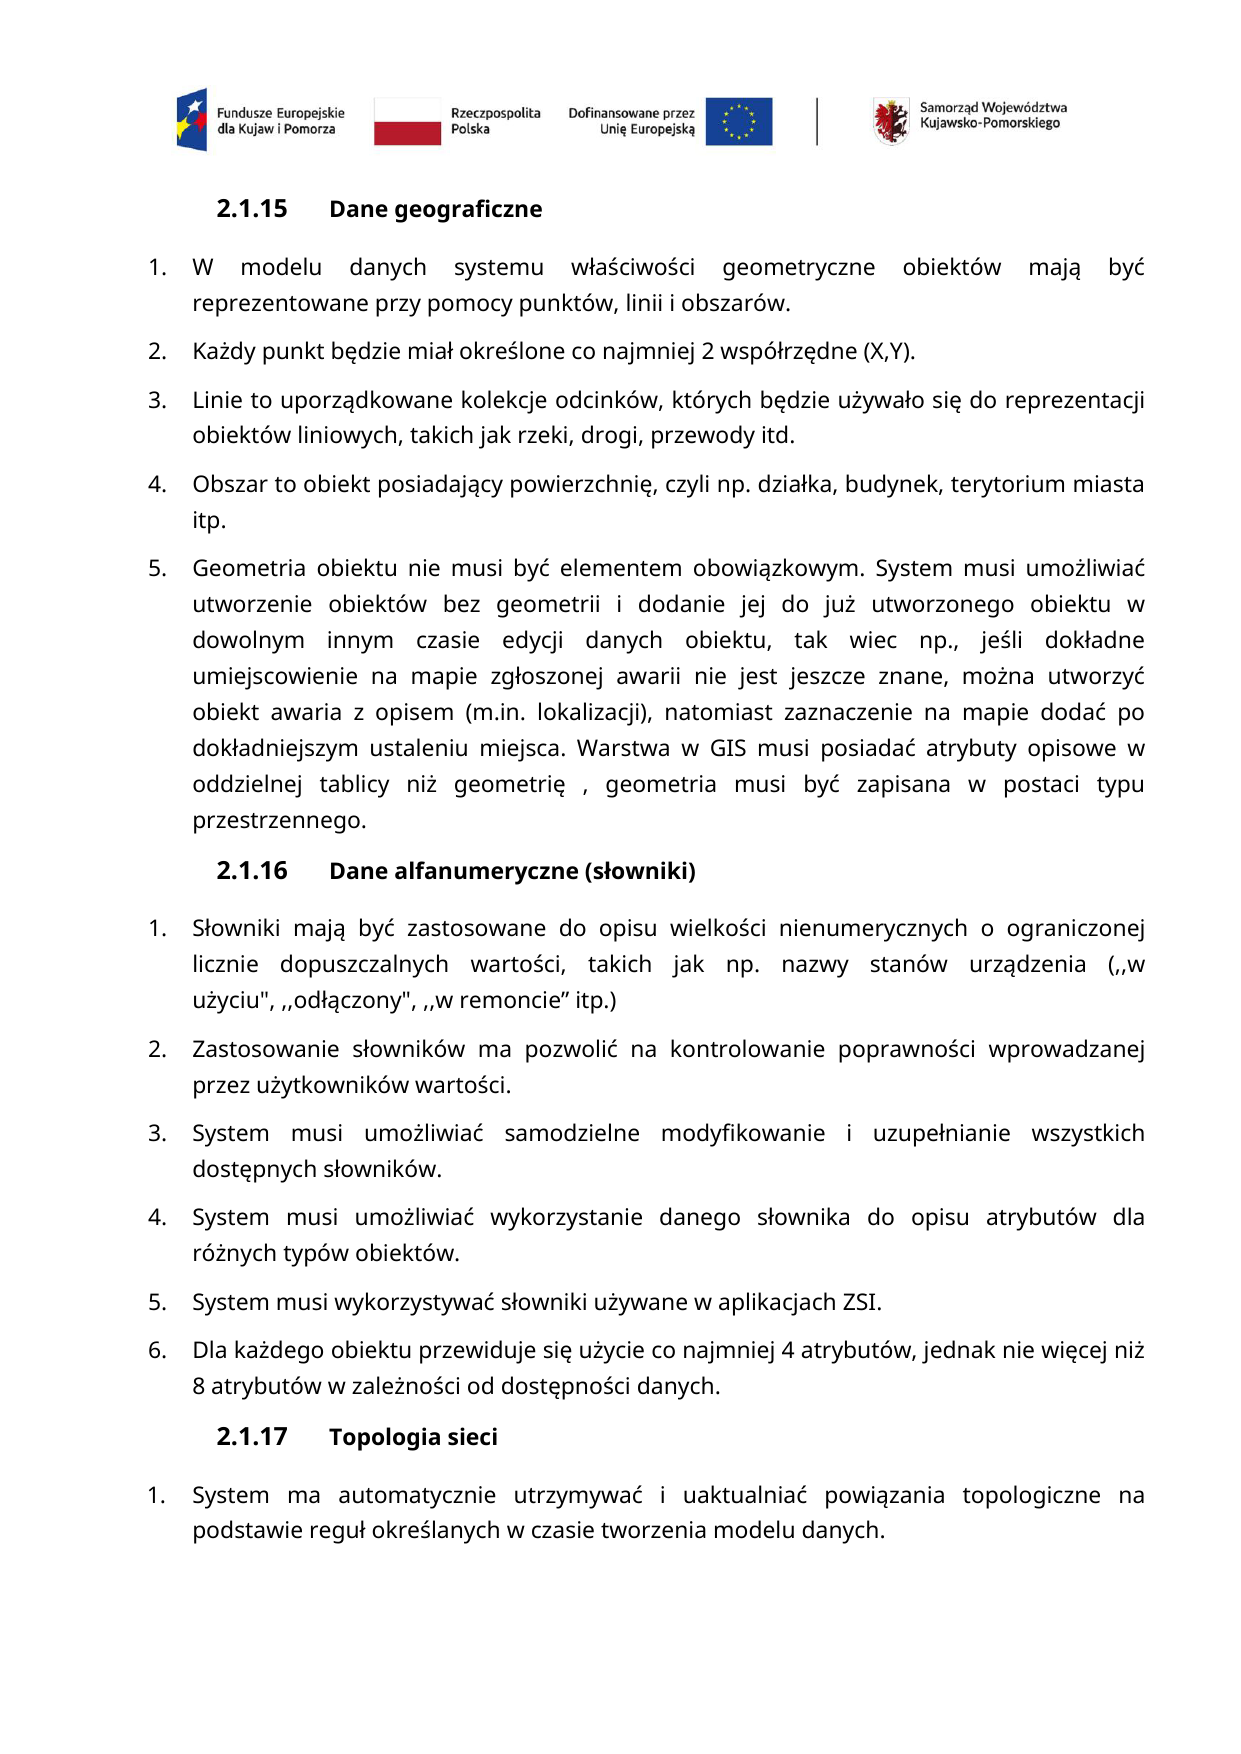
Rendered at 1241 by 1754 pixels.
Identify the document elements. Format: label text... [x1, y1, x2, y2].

subtitle Dane geograficzne [216, 191, 1146, 225]
list W modelu danych systemu właściwości geometryczne obiektów mają być reprezentowane przy pomocy punktów, linii i obszarów. [148, 251, 1146, 318]
list Linie to uporządkowane kolekcje odcinków, których będzie używało się do reprezentacji obiektów liniowych, takich jak rzeki, drogi, przewody itd. [148, 383, 1146, 451]
list Obszar to obiekt posiadający powierzchnię, czyli np. działka, budynek, terytorium miasta itp. [148, 468, 1146, 535]
list Geometria obiektu nie musi być elementem obowiązkowym. System musi umożliwiać utworzenie obiektów bez geometrii i dodanie jej do już utworzonego obiektu w dowolnym innym czasie edycji danych obiektu, tak wiec np., jeśli dokładne umiejscowienie na mapie zgłoszonej awarii nie jest jeszcze znane, można utworzyć obiekt awaria z opisem (m.in. lokalizacji), natomiast zaznaczenie na mapie dodać po dokładniejszym ustaleniu miejsca. Warstwa w GIS musi posiadać atrybuty opisowe w oddzielnej tablicy niż geometrię , geometria musi być zapisana w postaci typu przestrzennego. [148, 552, 1146, 835]
subtitle Topologia sieci [216, 1418, 1146, 1453]
subtitle Dane alfanumeryczne (słowniki) [216, 852, 1146, 886]
list System musi umożliwiać wykorzystanie danego słownika do opisu atrybutów dla różnych typów obiektów. [148, 1201, 1146, 1268]
list Dla każdego obiektu przewiduje się użycie co najmniej 4 atrybutów, jednak nie więcej niż 8 atrybutów w zależności od dostępności danych. [148, 1334, 1146, 1401]
list Słowniki mają być zastosowane do opisu wielkości nienumerycznych o ograniczonej licznie dopuszczalnych wartości, takich jak np. nazwy stanów urządzenia (,,w użyciu", ,,odłączony", ,,w remoncie” itp.) [148, 912, 1146, 1015]
list Zastosowanie słowników ma pozwolić na kontrolowanie poprawności wprowadzanej przez użytkowników wartości. [148, 1033, 1146, 1100]
list System ma automatycznie utrzymywać i uaktualniać powiązania topologiczne na podstawie reguł określanych w czasie tworzenia modelu danych. [147, 1478, 1146, 1546]
list System musi wykorzystywać słowniki używane w aplikacjach ZSI. [148, 1286, 1146, 1317]
list Każdy punkt będzie miał określone co najmniej 2 współrzędne (X,Y). [148, 335, 1146, 366]
list System musi umożliwiać samodzielne modyfikowanie i uzupełnianie wszystkich dostępnych słowników. [148, 1117, 1146, 1184]
